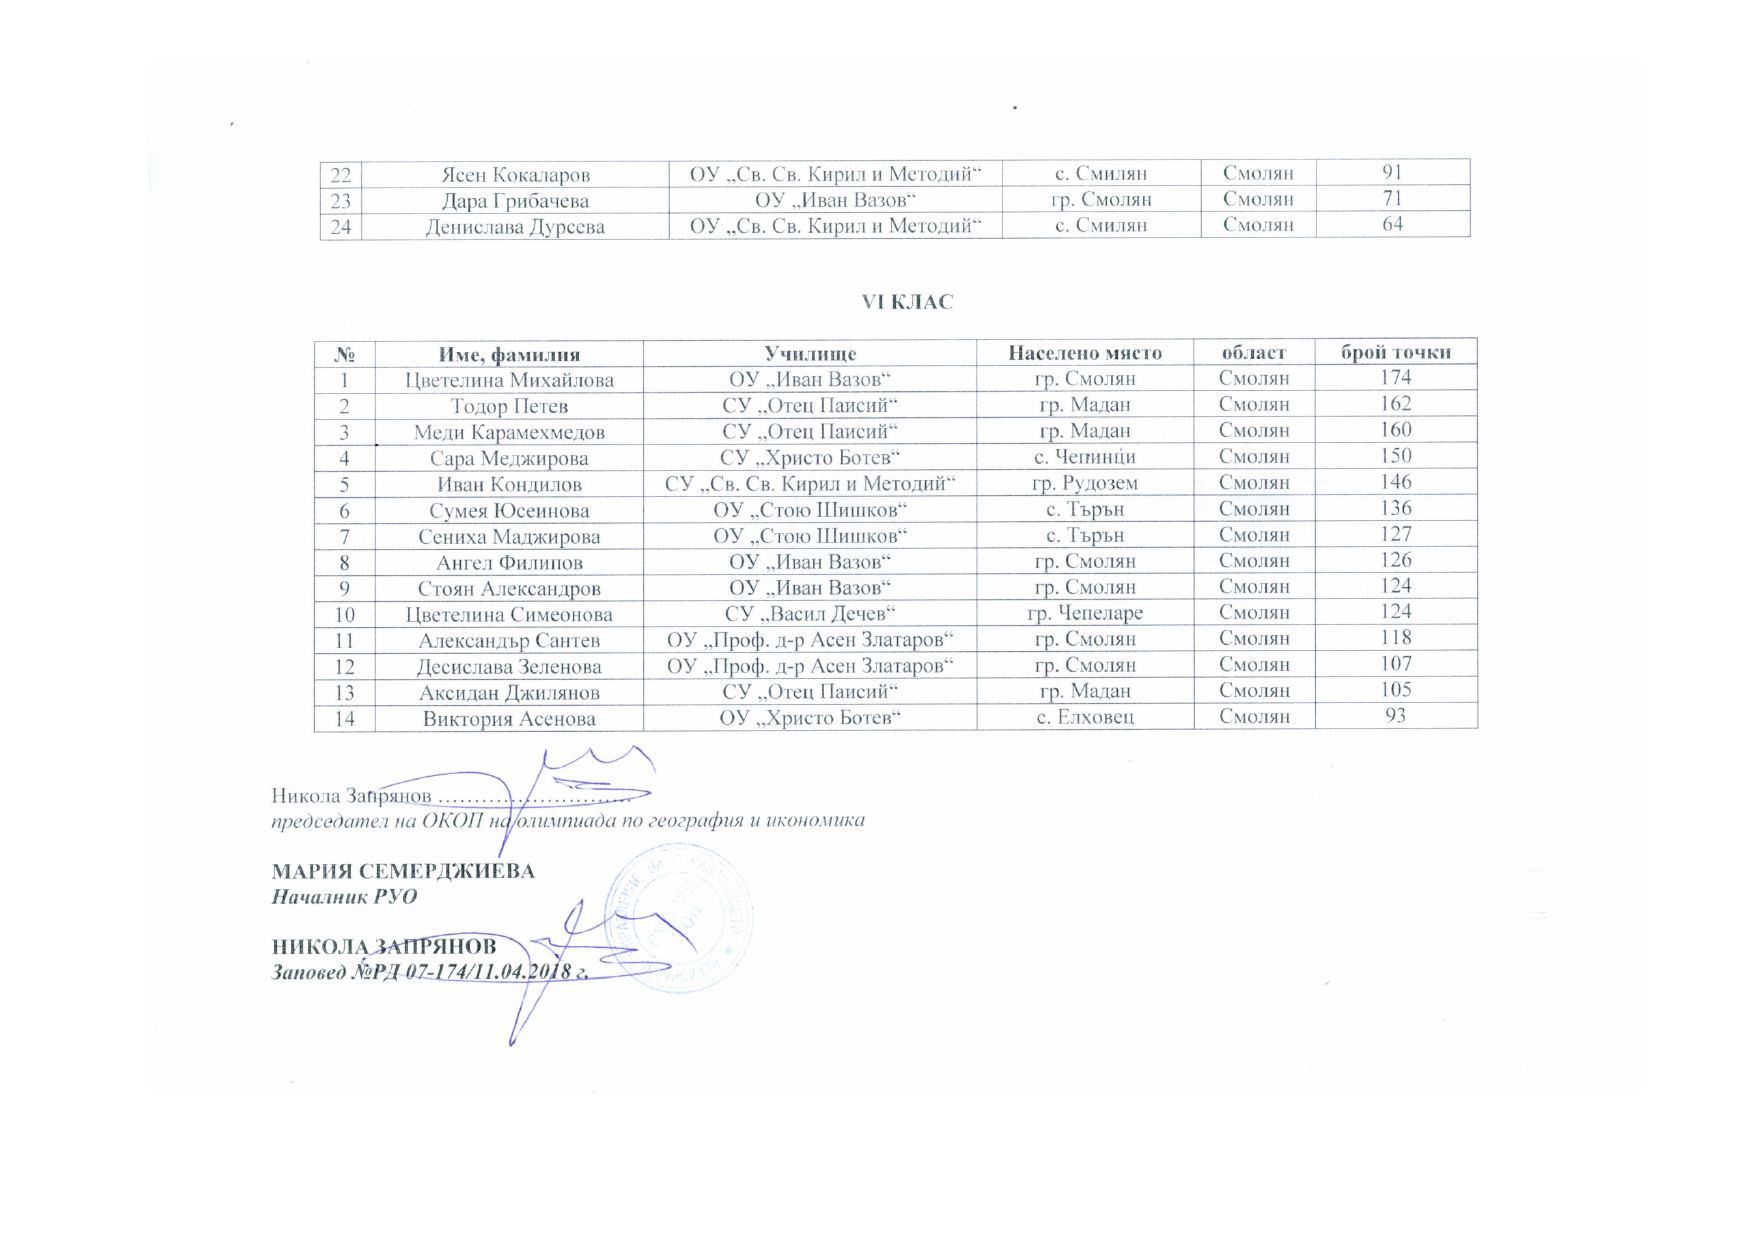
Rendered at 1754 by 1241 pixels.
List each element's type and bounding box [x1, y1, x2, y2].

picture [147, 59, 1644, 1093]
